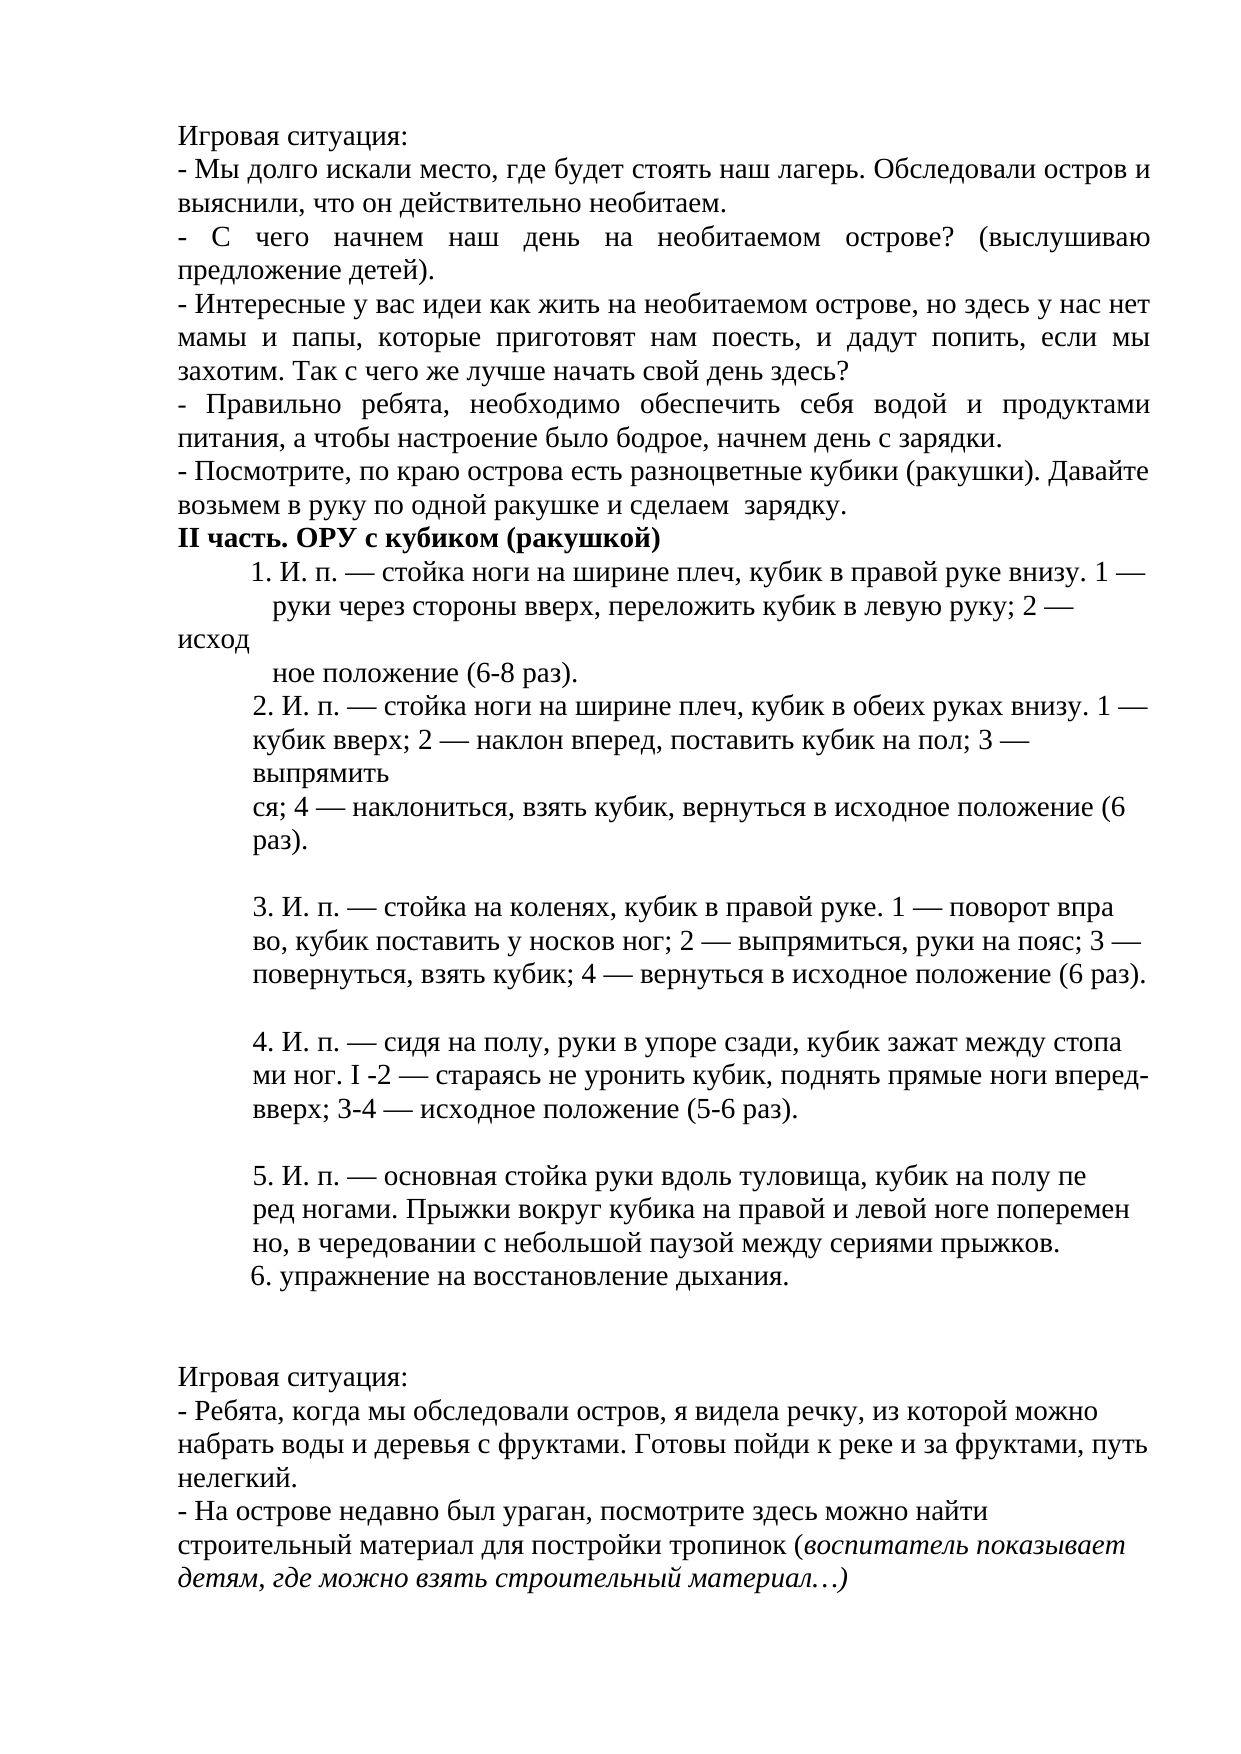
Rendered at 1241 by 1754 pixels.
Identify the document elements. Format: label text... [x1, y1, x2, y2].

text - Интересные у вас идеи как жить на необитаемом острове, но здесь у нас нет мамы и папы, которые приготовят нам поесть, и дадут попить, если мы захотим. Так с чего же лучше начать свой день здесь? [177, 286, 1152, 386]
text 2. И. п. — стойка ноги на ширине плеч, кубик в обеих руках внизу. 1 — кубик вверх; 2 — наклон вперед, поставить кубик на пол; 3 — выпрямить ся; 4 — наклониться, взять кубик, вернуться в исходное положение (6 раз). [252, 688, 1152, 856]
text Игровая ситуация: [177, 118, 1152, 152]
text - С чего начнем наш день на необитаемом острове? (выслушиваю предложение детей). [177, 219, 1152, 286]
text 6. упражнение на восстановление дыхания. [177, 1258, 1152, 1292]
text - На острове недавно был ураган, посмотрите здесь можно найти строительный материал для постройки тропинок (воспитатель показывает детям, где можно взять строительный материал…) [177, 1493, 1152, 1594]
text - Правильно ребята, необходимо обеспечить себя водой и продуктами питания, а чтобы настроение было бодрое, начнем день с зарядки. [177, 386, 1152, 453]
text - Посмотрите, по краю острова есть разноцветные кубики (ракушки). Давайте возьмем в руку по одной ракушке и сделаем зарядку. [177, 453, 1152, 521]
text II часть. ОРУ с кубиком (ракушкой) 1. И. п. — стойка ноги на ширине плеч, кубик в правой руке внизу. 1 — руки через стороны вверх, переложить кубик в левую руку; 2 — исход ное положение (6-8 раз). [177, 521, 1152, 688]
text 4. И. п. — сидя на полу, руки в упоре сзади, кубик зажат между стопа ми ног. I -2 — стараясь не уронить кубик, поднять прямые ноги вперед- вверх; 3-4 — исходное положение (5-6 раз). [252, 990, 1152, 1124]
text - Мы долго искали место, где будет стоять наш лагерь. Обследовали остров и выяснили, что он действительно необитаем. [177, 152, 1152, 219]
text 5. И. п. — основная стойка руки вдоль туловища, кубик на полу пе ред ногами. Прыжки вокруг кубика на правой и левой ноге поперемен но, в чередовании с небольшой паузой между сериями прыжков. [252, 1124, 1152, 1258]
text Игровая ситуация: [177, 1359, 1152, 1393]
text - Ребята, когда мы обследовали остров, я видела речку, из которой можно набрать воды и деревья с фруктами. Готовы пойди к реке и за фруктами, путь нелегкий. [177, 1393, 1152, 1493]
text 3. И. п. — стойка на коленях, кубик в правой руке. 1 — поворот впра во, кубик поставить у носков ног; 2 — выпрямиться, руки на пояс; 3 — повернуться, взять кубик; 4 — вернуться в исходное положение (6 раз). [252, 856, 1152, 990]
